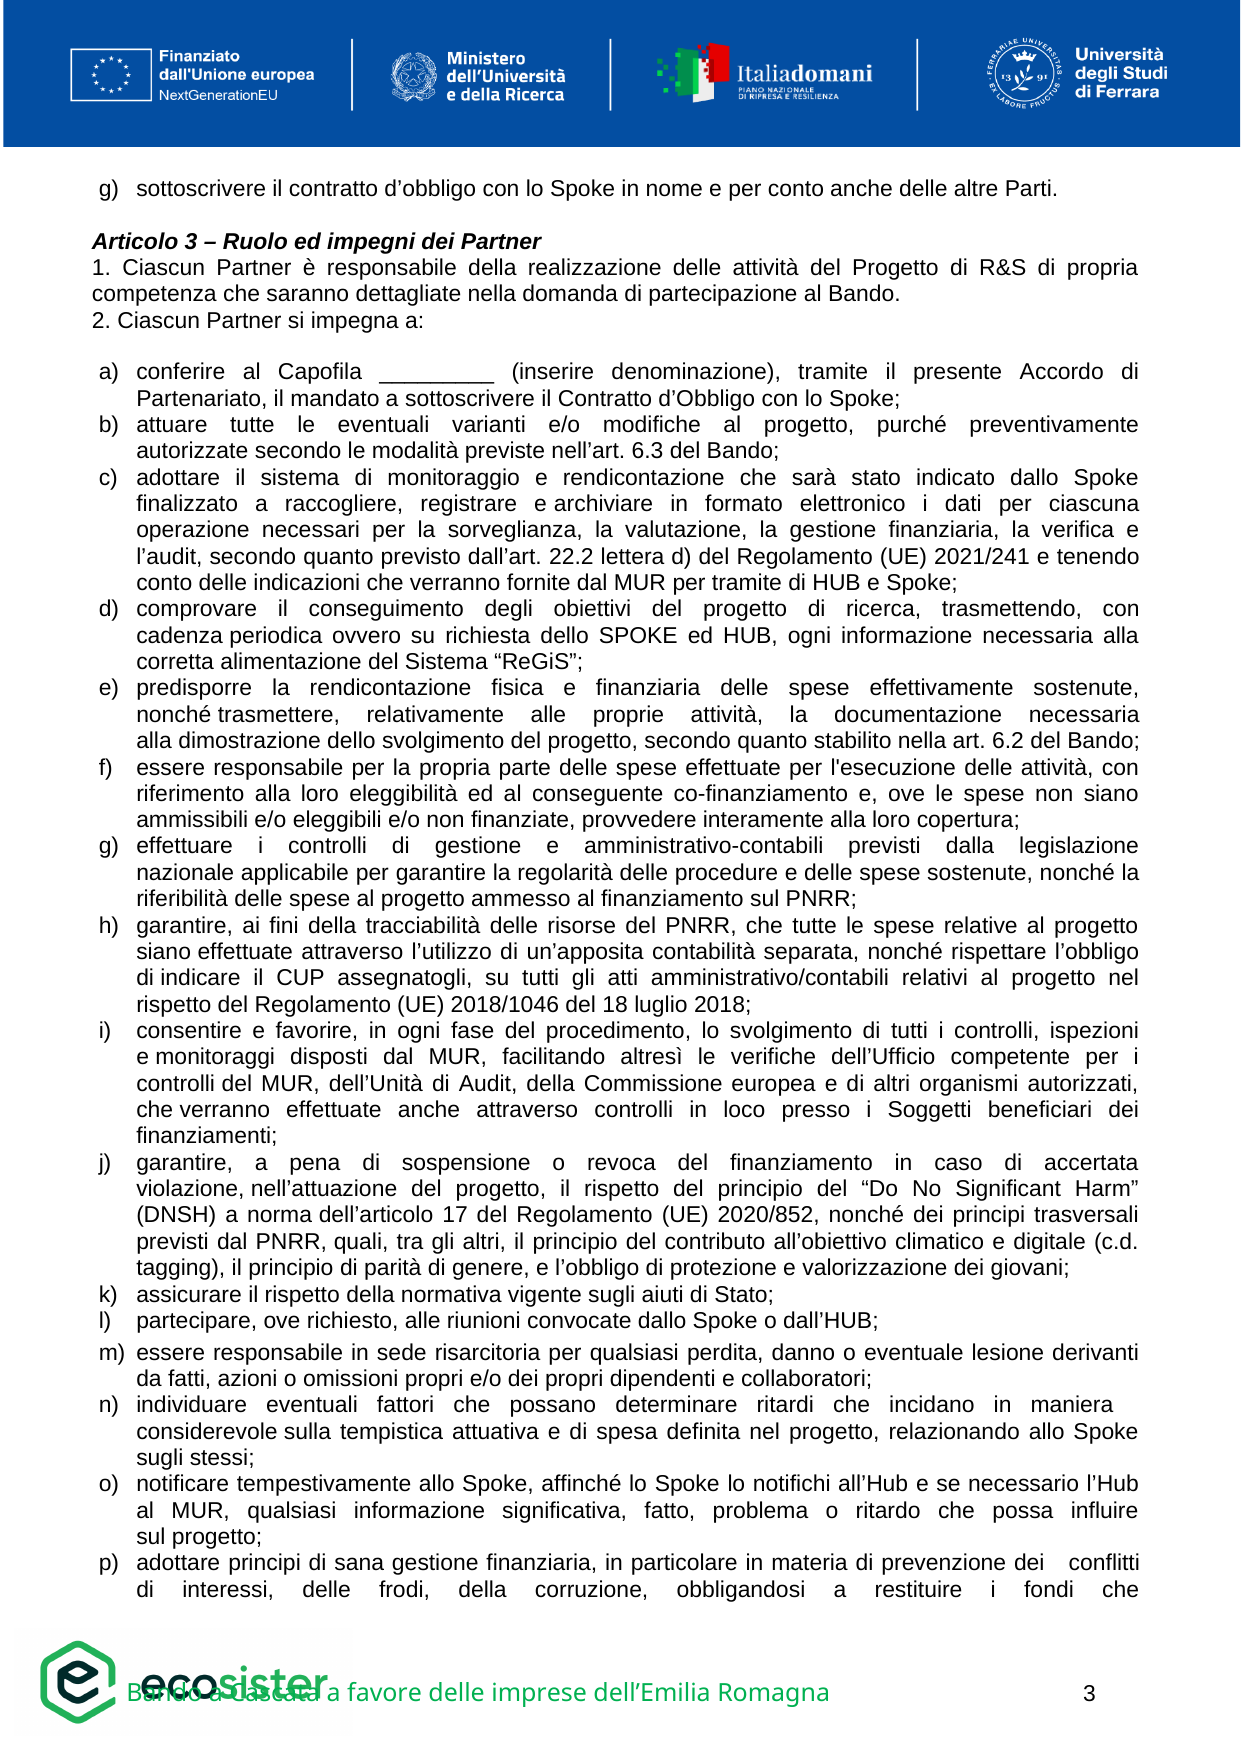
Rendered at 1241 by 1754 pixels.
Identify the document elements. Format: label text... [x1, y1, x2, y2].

list notificare tempestivamente allo Spoke, affinché lo Spoke lo notifichi all’Hub e se necessario l’Hub al MUR, qualsiasi informazione significativa, fatto, problema o ritardo che possa influire sul progetto; [98, 1470, 1140, 1549]
list effettuare i controlli di gestione e amministrativo-contabili previsti dalla legislazione nazionale applicabile per garantire la regolarità delle procedure e delle spese sostenute, nonché la riferibilità delle spese al progetto ammesso al finanziamento sul PNRR; [98, 832, 1140, 912]
picture [3, 0, 1241, 147]
list garantire, ai fini della tracciabilità delle risorse del PNRR, che tutte le spese relative al progetto siano effettuate attraverso l’utilizzo di un’apposita contabilità separata, nonché rispettare l’obbligo di indicare il CUP assegnatogli, su tutti gli atti amministrativo/contabili relativi al progetto nel rispetto del Regolamento (UE) 2018/1046 del 18 luglio 2018; [98, 912, 1140, 1017]
picture [13, 1628, 353, 1736]
list consentire e favorire, in ogni fase del procedimento, lo svolgimento di tutti i controlli, ispezioni e monitoraggi disposti dal MUR, facilitando altresì le verifiche dell’Ufficio competente per i controlli del MUR, dell’Unità di Audit, della Commissione europea e di altri organismi autorizzati, che verranno effettuate anche attraverso controlli in loco presso i Soggetti beneficiari dei finanziamenti; [98, 1017, 1140, 1149]
list assicurare il rispetto della normativa vigente sugli aiuti di Stato; [98, 1281, 1140, 1307]
list conferire al Capofila _________ (inserire denominazione), tramite il presente Accordo di Partenariato, il mandato a sottoscrivere il Contratto d’Obbligo con lo Spoke; [98, 358, 1140, 411]
list sottoscrivere il contratto d’obbligo con lo Spoke in nome e per conto anche delle altre Parti. [98, 175, 1140, 201]
list individuare eventuali fattori che possano determinare ritardi che incidano in maniera considerevole sulla tempistica attuativa e di spesa definita nel progetto, relazionando allo Spoke sugli stessi; [98, 1391, 1140, 1470]
list essere responsabile in sede risarcitoria per qualsiasi perdita, danno o eventuale lesione derivanti da fatti, azioni o omissioni propri e/o dei propri dipendenti e collaboratori; [98, 1338, 1140, 1391]
list comprovare il conseguimento degli obiettivi del progetto di ricerca, trasmettendo, con cadenza periodica ovvero su richiesta dello SPOKE ed HUB, ogni informazione necessaria alla corretta alimentazione del Sistema “ReGiS”; [98, 595, 1140, 674]
list attuare tutte le eventuali varianti e/o modifiche al progetto, purché preventivamente autorizzate secondo le modalità previste nell’art. 6.3 del Bando; [98, 411, 1140, 463]
list predisporre la rendicontazione fisica e finanziaria delle spese effettivamente sostenute, nonché trasmettere, relativamente alle proprie attività, la documentazione necessaria alla dimostrazione dello svolgimento del progetto, secondo quanto stabilito nella art. 6.2 del Bando; [98, 674, 1140, 753]
list adottare il sistema di monitoraggio e rendicontazione che sarà stato indicato dallo Spoke finalizzato a raccogliere, registrare e archiviare in formato elettronico i dati per ciascuna operazione necessari per la sorveglianza, la valutazione, la gestione finanziaria, la verifica e l’audit, secondo quanto previsto dall’art. 22.2 lettera d) del Regolamento (UE) 2021/241 e tenendo conto delle indicazioni che verranno fornite dal MUR per tramite di HUB e Spoke; [98, 463, 1140, 595]
text 1. Ciascun Partner è responsabile della realizzazione delle attività del Progetto di R&S di propria competenza che saranno dettagliate nella domanda di partecipazione al Bando. [92, 254, 1140, 307]
list garantire, a pena di sospensione o revoca del finanziamento in caso di accertata violazione, nell’attuazione del progetto, il rispetto del principio del “Do No Significant Harm” (DNSH) a norma dell’articolo 17 del Regolamento (UE) 2020/852, nonché dei principi trasversali previsti dal PNRR, quali, tra gli altri, il principio del contributo all’obiettivo climatico e digitale (c.d. tagging), il principio di parità di genere, e l’obbligo di protezione e valorizzazione dei giovani; [98, 1149, 1140, 1281]
list partecipare, ove richiesto, alle riunioni convocate dallo Spoke o dall’HUB; [98, 1307, 1140, 1333]
text Articolo 3 – Ruolo ed impegni dei Partner [92, 228, 1140, 254]
list essere responsabile per la propria parte delle spese effettuate per l'esecuzione delle attività, con riferimento alla loro eleggibilità ed al conseguente co-finanziamento e, ove le spese non siano ammissibili e/o eleggibili e/o non finanziate, provvedere interamente alla loro copertura; [98, 753, 1140, 832]
text 2. Ciascun Partner si impegna a: [92, 307, 1140, 333]
